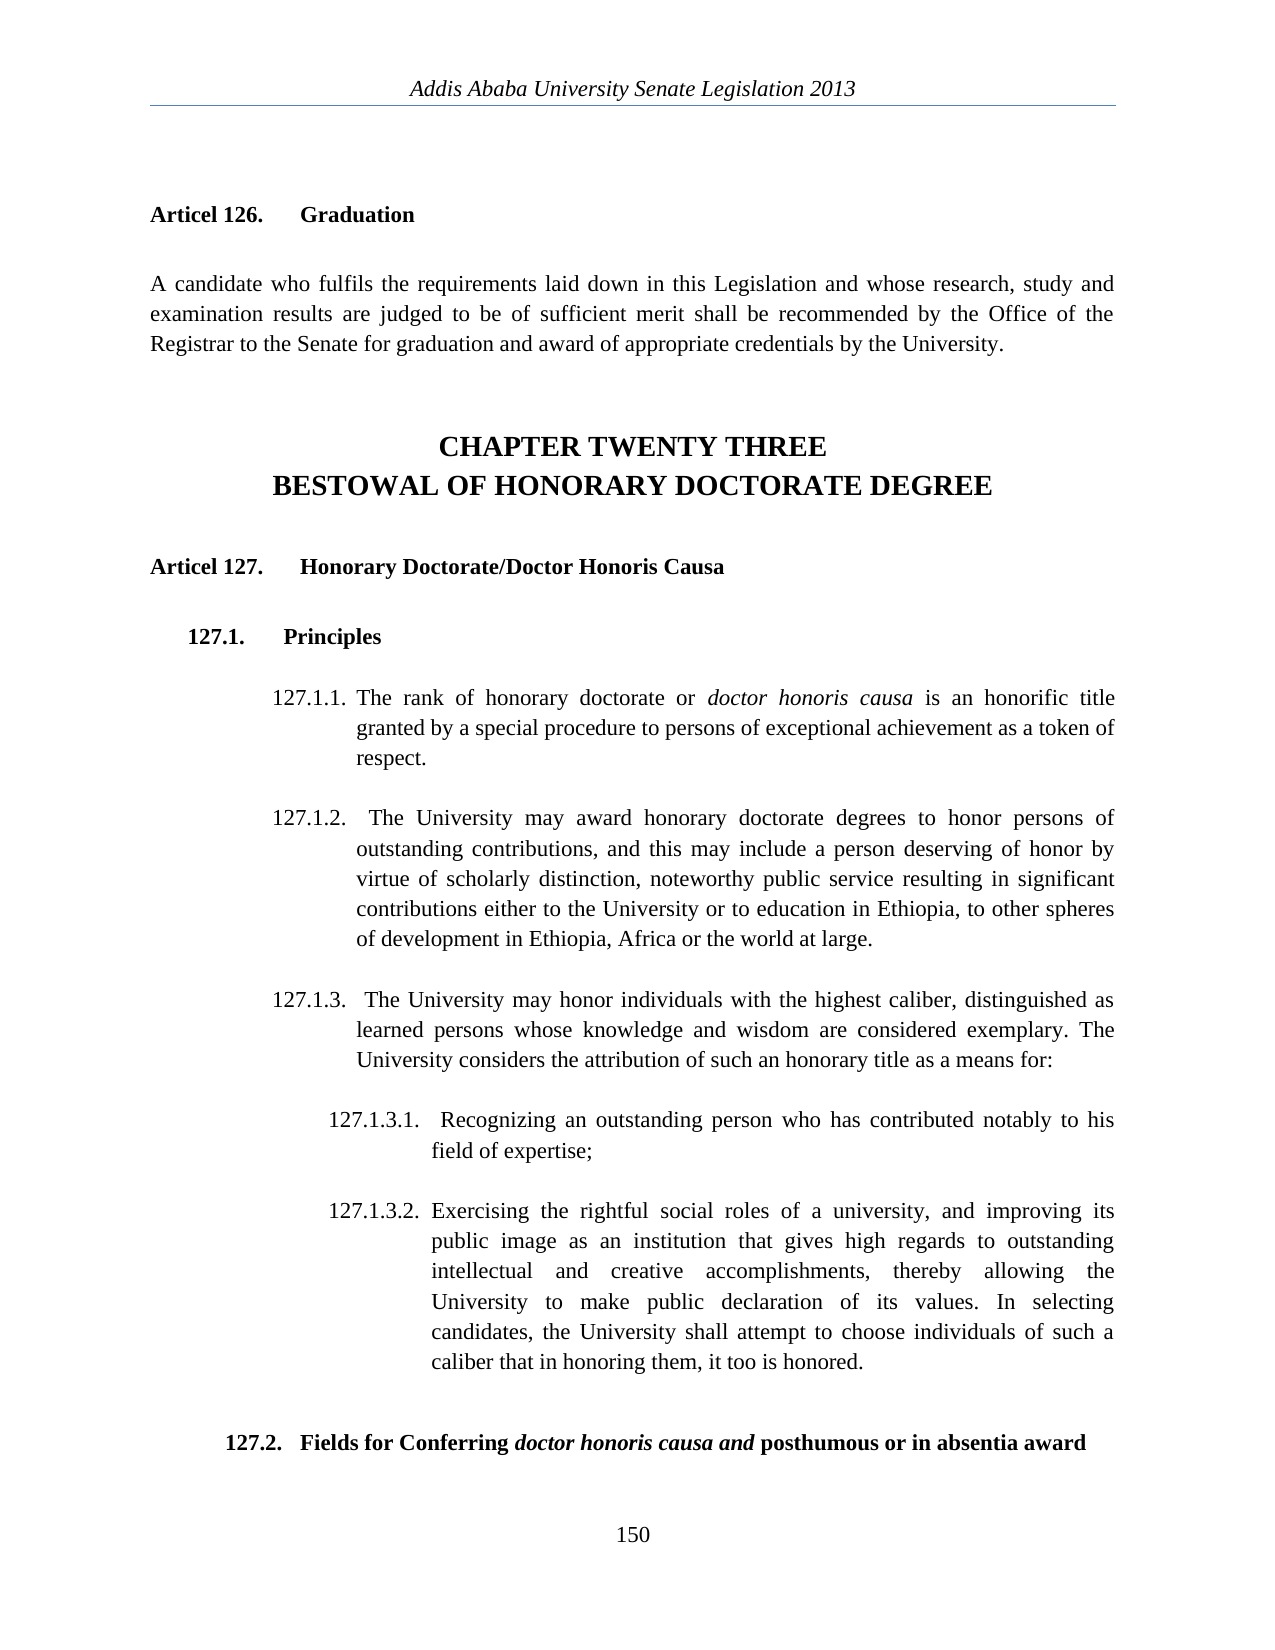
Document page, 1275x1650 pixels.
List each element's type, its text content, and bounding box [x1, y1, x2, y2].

list Fields for Conferring doctor honoris causa and posthumous or in absentia award [187, 1429, 1116, 1456]
list The University may honor individuals with the highest caliber, distinguished as learned persons whose knowledge and wisdom are considered exemplary. The University considers the attribution of such an honorary title as a means for: [272, 986, 1116, 1072]
text A candidate who fulfils the requirements laid down in this Legislation and whose research, study and examination results are judged to be of sufficient merit shall be recommended by the Office of the Registrar to the Senate for graduation and award of appropriate credentials by the University. [150, 270, 1116, 357]
list Honorary Doctorate/Doctor Honoris Causa [150, 553, 1116, 580]
text BESTOWAL OF HONORARY DOCTORATE DEGREE [150, 468, 1116, 501]
list The University may award honorary doctorate degrees to honor persons of outstanding contributions, and this may include a person deserving of honor by virtue of scholarly distinction, noteworthy public service resulting in significant contributions either to the University or to education in Ethiopia, to other spheres of development in Ethiopia, Africa or the world at large. [272, 804, 1116, 952]
list Recognizing an outstanding person who has contributed notably to his field of expertise; [328, 1106, 1116, 1163]
list Exercising the rightful social roles of a university, and improving its public image as an institution that gives high regards to outstanding intellectual and creative accomplishments, thereby allowing the University to make public declaration of its values. In selecting candidates, the University shall attempt to choose individuals of such a caliber that in honoring them, it too is honored. [328, 1197, 1116, 1374]
list Principles [187, 623, 1116, 649]
text CHAPTER TWENTY THREE [150, 429, 1116, 463]
list The rank of honorary doctorate or doctor honoris causa is an honorific title granted by a special procedure to persons of exceptional achievement as a token of respect. [272, 683, 1116, 770]
list Graduation [150, 202, 1116, 228]
